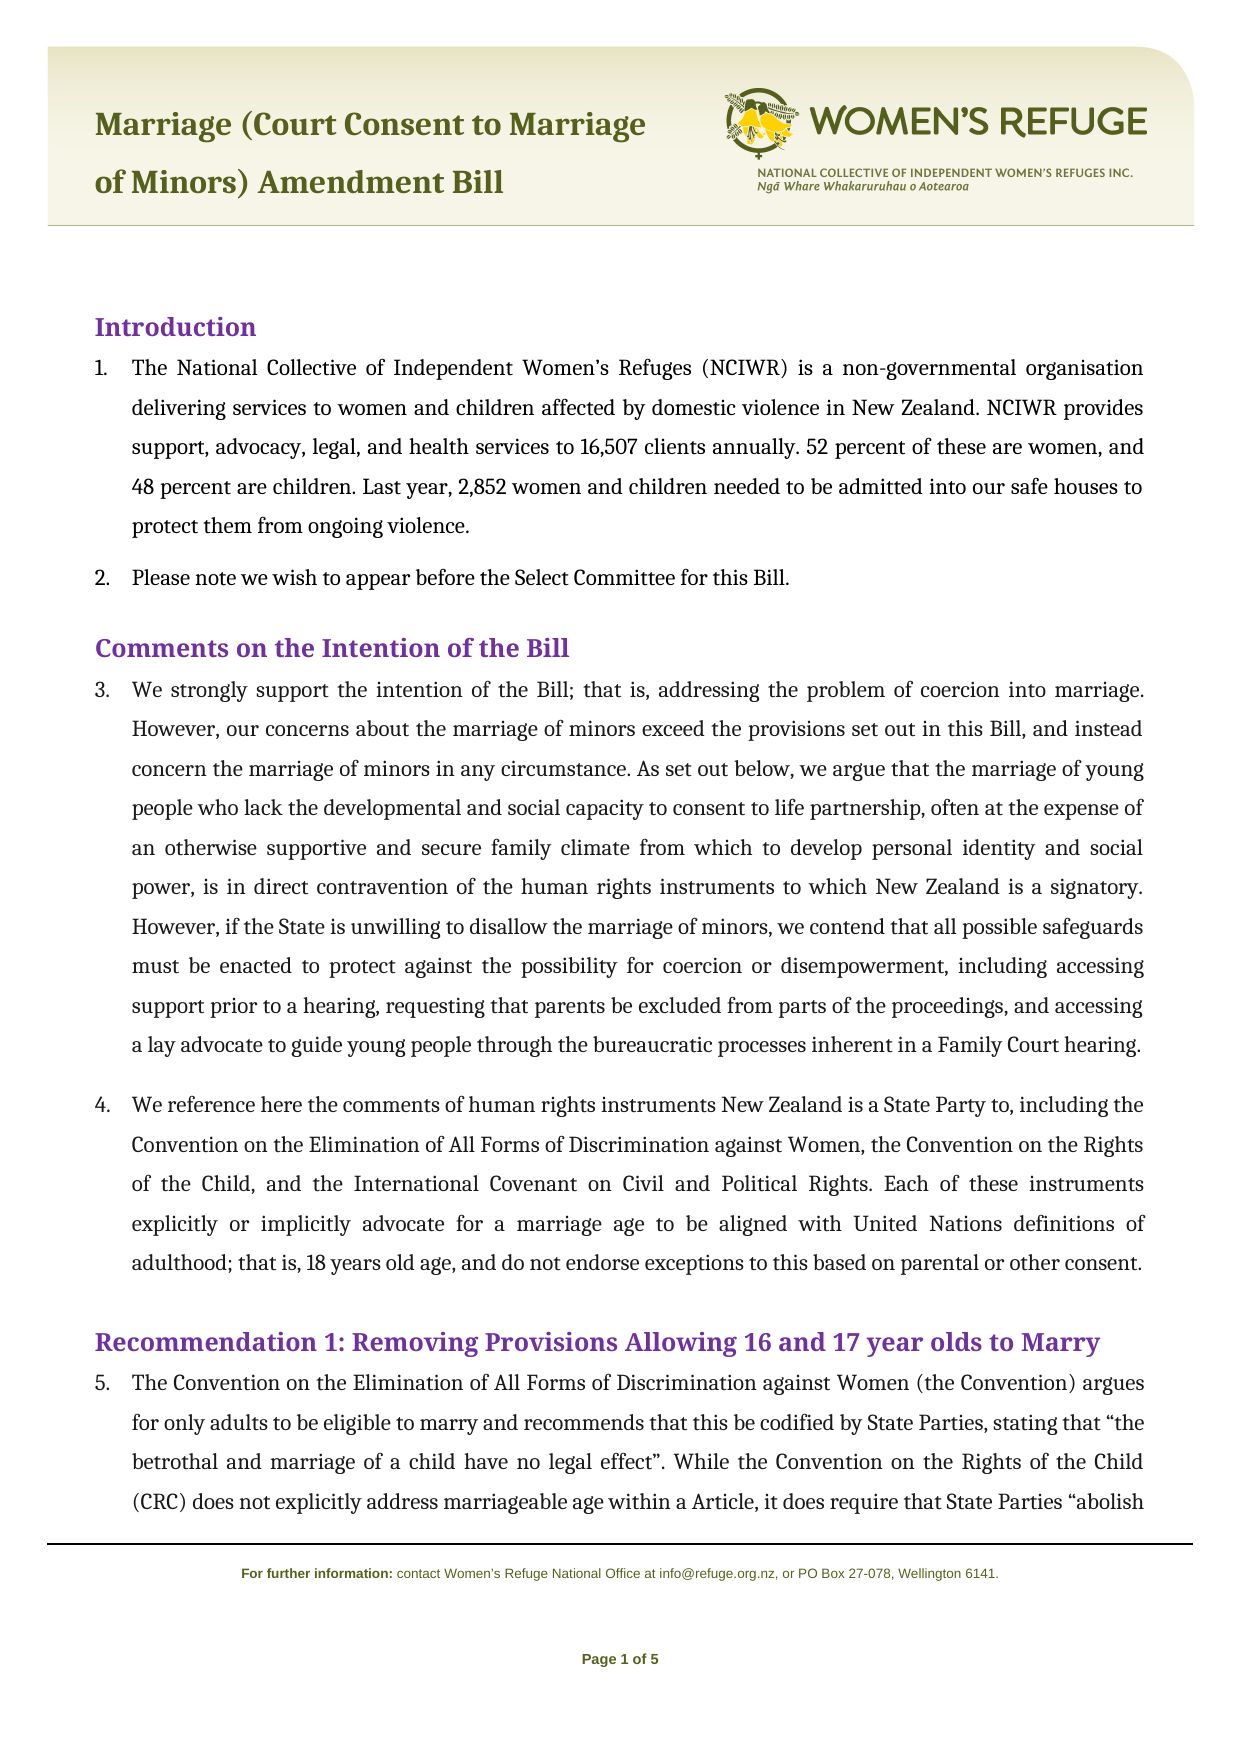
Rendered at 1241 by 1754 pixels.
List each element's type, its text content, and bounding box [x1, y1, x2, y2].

list Please note we wish to appear before the Select Committee for this Bill. [94, 565, 1146, 591]
list We strongly support the intention of the Bill; that is, addressing the problem of coercion into marriage. However, our concerns about the marriage of minors exceed the provisions set out in this Bill, and instead concern the marriage of minors in any circumstance. As set out below, we argue that the marriage of young people who lack the developmental and social capacity to consent to life partnership, often at the expense of an otherwise supportive and secure family climate from which to develop personal identity and social power, is in direct contravention of the human rights instruments to which New Zealand is a signatory. However, if the State is unwilling to disallow the marriage of minors, we contend that all possible safeguards must be enacted to protect against the possibility for coercion or disempowerment, including accessing support prior to a hearing, requesting that parents be excluded from parts of the proceedings, and accessing a lay advocate to guide young people through the bureaucratic processes inherent in a Family Court hearing. [94, 677, 1146, 1058]
subtitle Recommendation 1: Removing Provisions Allowing 16 and 17 year olds to Marry [94, 1310, 1146, 1358]
subtitle Comments on the Intention of the Bill [94, 617, 1146, 665]
subtitle Introduction [94, 295, 1146, 343]
picture [0, 0, 1241, 226]
list We reference here the comments of human rights instruments New Zealand is a State Party to, including the Convention on the Elimination of All Forms of Discrimination against Women, the Convention on the Rights of the Child, and the International Covenant on Civil and Political Rights. Each of these instruments explicitly or implicitly advocate for a marriage age to be aligned with United Nations definitions of adulthood; that is, 18 years old age, and do not endorse exceptions to this based on parental or other consent. [94, 1092, 1146, 1276]
list The National Collective of Independent Women’s Refuges (NCIWR) is a non-governmental organisation delivering services to women and children affected by domestic violence in New Zealand. NCIWR provides support, advocacy, legal, and health services to 16,507 clients annually. 52 percent of these are women, and 48 percent are children. Last year, 2,852 women and children needed to be admitted into our safe houses to protect them from ongoing violence. [94, 355, 1146, 539]
